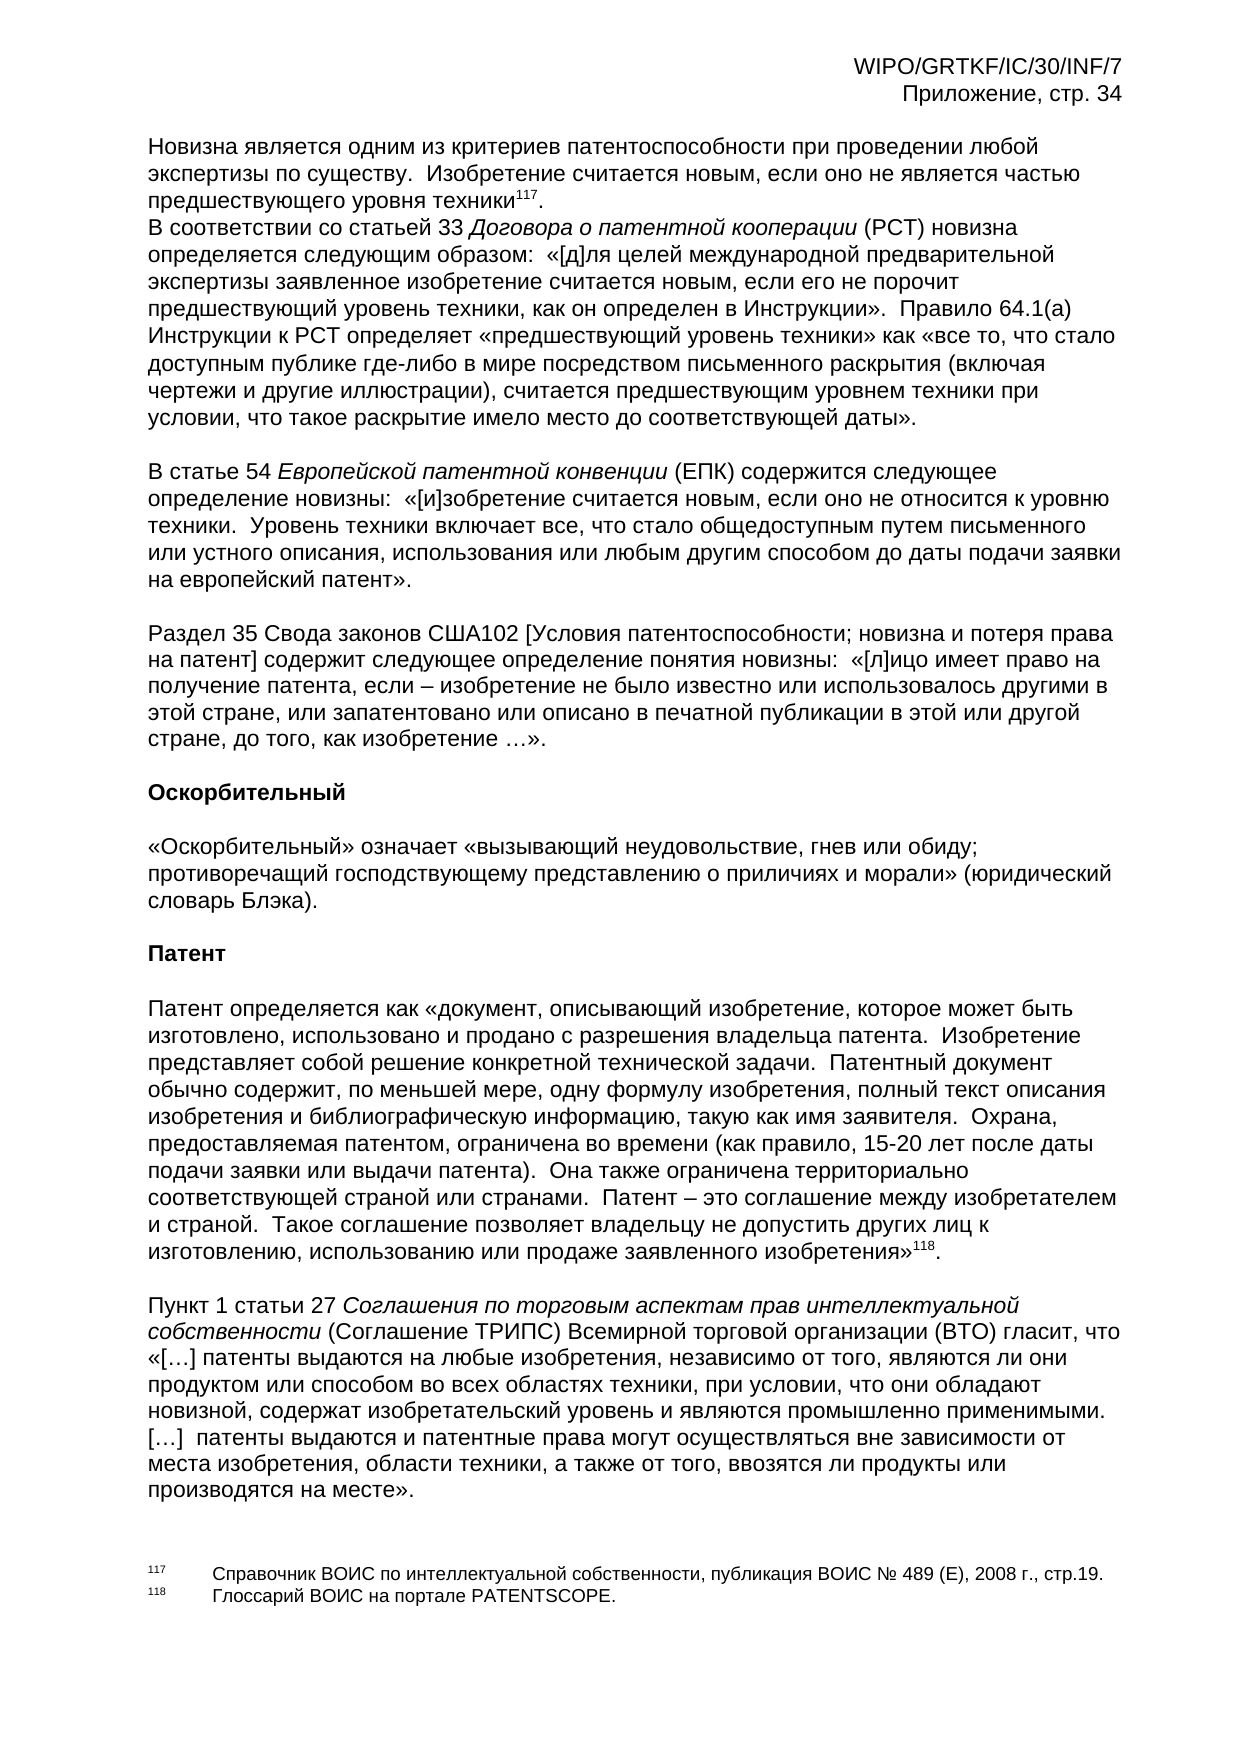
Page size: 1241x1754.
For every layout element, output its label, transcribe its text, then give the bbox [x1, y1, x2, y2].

text «Оскорбительный» означает «вызывающий неудовольствие, гнев или обиду; противоречащий господствующему представлению о приличиях и морали» (юридический словарь Блэка). [148, 832, 1122, 913]
text Раздел 35 Свода законов США102 [Условия патентоспособности; новизна и потеря права на патент] содержит следующее определение понятия новизны: «[л]ицо имеет право на получение патента, если – изобретение не было известно или использовалось другими в этой стране, или запатентовано или описано в печатной публикации в этой или другой стране, до того, как изобретение …». [148, 620, 1122, 751]
text Новизна является одним из критериев патентоспособности при проведении любой экспертизы по существу. Изобретение считается новым, если оно не является частью предшествующего уровня техники. [148, 132, 1122, 213]
text Патент определяется как «документ, описывающий изобретение, которое может быть изготовлено, использовано и продано с разрешения владельца патента. Изобретение представляет собой решение конкретной технической задачи. Патентный документ обычно содержит, по меньшей мере, одну формулу изобретения, полный текст описания изобретения и библиографическую информацию, такую как имя заявителя. Охрана, предоставляемая патентом, ограничена во времени (как правило, 15-20 лет после даты подачи заявки или выдачи патента). Она также ограничена территориально соответствующей страной или странами. Патент – это соглашение между изобретателем и страной. Такое соглашение позволяет владельцу не допустить других лиц к изготовлению, использованию или продаже заявленного изобретения». [148, 994, 1122, 1264]
text В статье 54 Европейской патентной конвенции (ЕПК) содержится следующее определение новизны: «[и]зобретение считается новым, если оно не относится к уровню техники. Уровень техники включает все, что стало общедоступным путем письменного или устного описания, использования или любым другим способом до даты подачи заявки на европейский патент». [148, 457, 1122, 593]
text В соответствии со статьей 33 Договора о патентной кооперации (PCT) новизна определяется следующим образом: «[д]ля целей международной предварительной экспертизы заявленное изобретение считается новым, если его не порочит предшествующий уровень техники, как он определен в Инструкции». Правило 64.1(a) Инструкции к PCT определяет «предшествующий уровень техники» как «все то, что стало доступным публике где-либо в мире посредством письменного раскрытия (включая чертежи и другие иллюстрации), считается предшествующим уровнем техники при условии, что такое раскрытие имело место до соответствующей даты». [148, 213, 1122, 430]
text Оскорбительный [148, 778, 1122, 805]
text Патент [148, 939, 1122, 967]
text Пункт 1 статьи 27 Соглашения по торговым аспектам прав интеллектуальной собственности (Соглашение ТРИПС) Всемирной торговой организации (ВТО) гласит, что «[…] патенты выдаются на любые изобретения, независимо от того, являются ли они продуктом или способом во всех областях техники, при условии, что они обладают новизной, содержат изобретательский уровень и являются промышленно применимыми. […] патенты выдаются и патентные права могут осуществляться вне зависимости от места изобретения, области техники, а также от того, ввозятся ли продукты или производятся на месте». [148, 1292, 1122, 1502]
